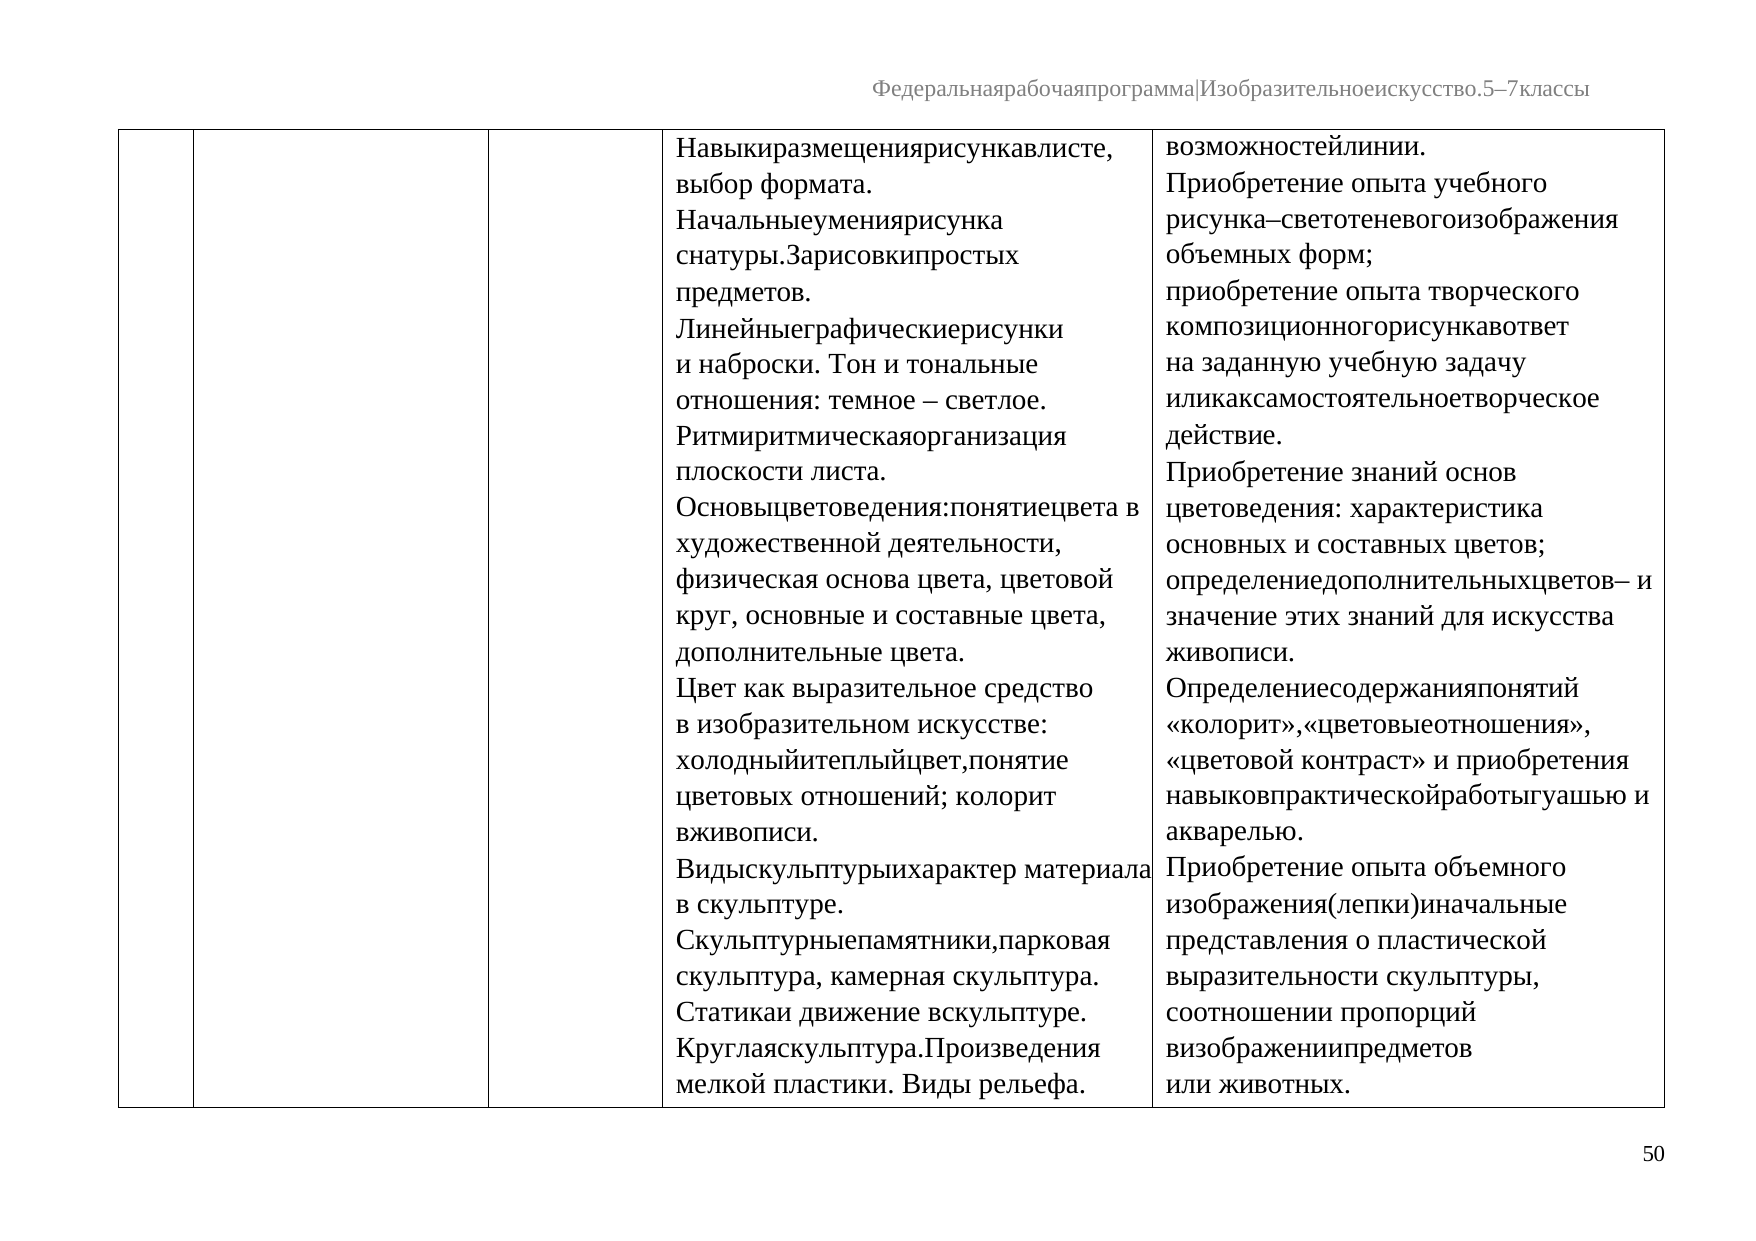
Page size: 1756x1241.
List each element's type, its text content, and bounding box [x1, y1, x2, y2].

table_header [194, 130, 488, 1107]
table_header возможностейлинии. Приобретение опыта учебного рисунка–светотеневогоизображения объемных форм; приобретение опыта творческого композиционногорисункавответ на заданную учебную задачу иликаксамостоятельноетворческое действие. Приобретение знаний основ цветоведения: характеристика основных и составных цветов; определениедополнительныхцветов– и значение этих знаний для искусства живописи. Определениесодержанияпонятий «колорит»,«цветовыеотношения», «цветовой контраст» и приобретения навыковпрактическойработыгуашью и акварелью. Приобретение опыта объемного изображения(лепки)иначальные представления о пластической выразительности скульптуры, соотношении пропорций визображениипредметов или животных. [1153, 130, 1664, 1107]
table_header [119, 130, 193, 1107]
table_header Навыкиразмещениярисункавлисте, выбор формата. Начальныеумениярисунка снатуры.Зарисовкипростых предметов. Линейныеграфическиерисунки и наброски. Тон и тональные отношения: темное – светлое. Ритмиритмическаяорганизация плоскости листа. Основыцветоведения:понятиецвета в художественной деятельности, физическая основа цвета, цветовой круг, основные и составные цвета, дополнительные цвета. Цвет как выразительное средство в изобразительном искусстве: холодныйитеплыйцвет,понятие цветовых отношений; колорит вживописи. Видыскульптурыихарактер материала в скульптуре. Скульптурныепамятники,парковая скульптура, камерная скульптура. Статикаи движение вскульптуре. Круглаяскульптура.Произведения мелкой пластики. Виды рельефа. [663, 130, 1152, 1107]
table_header [489, 130, 662, 1107]
